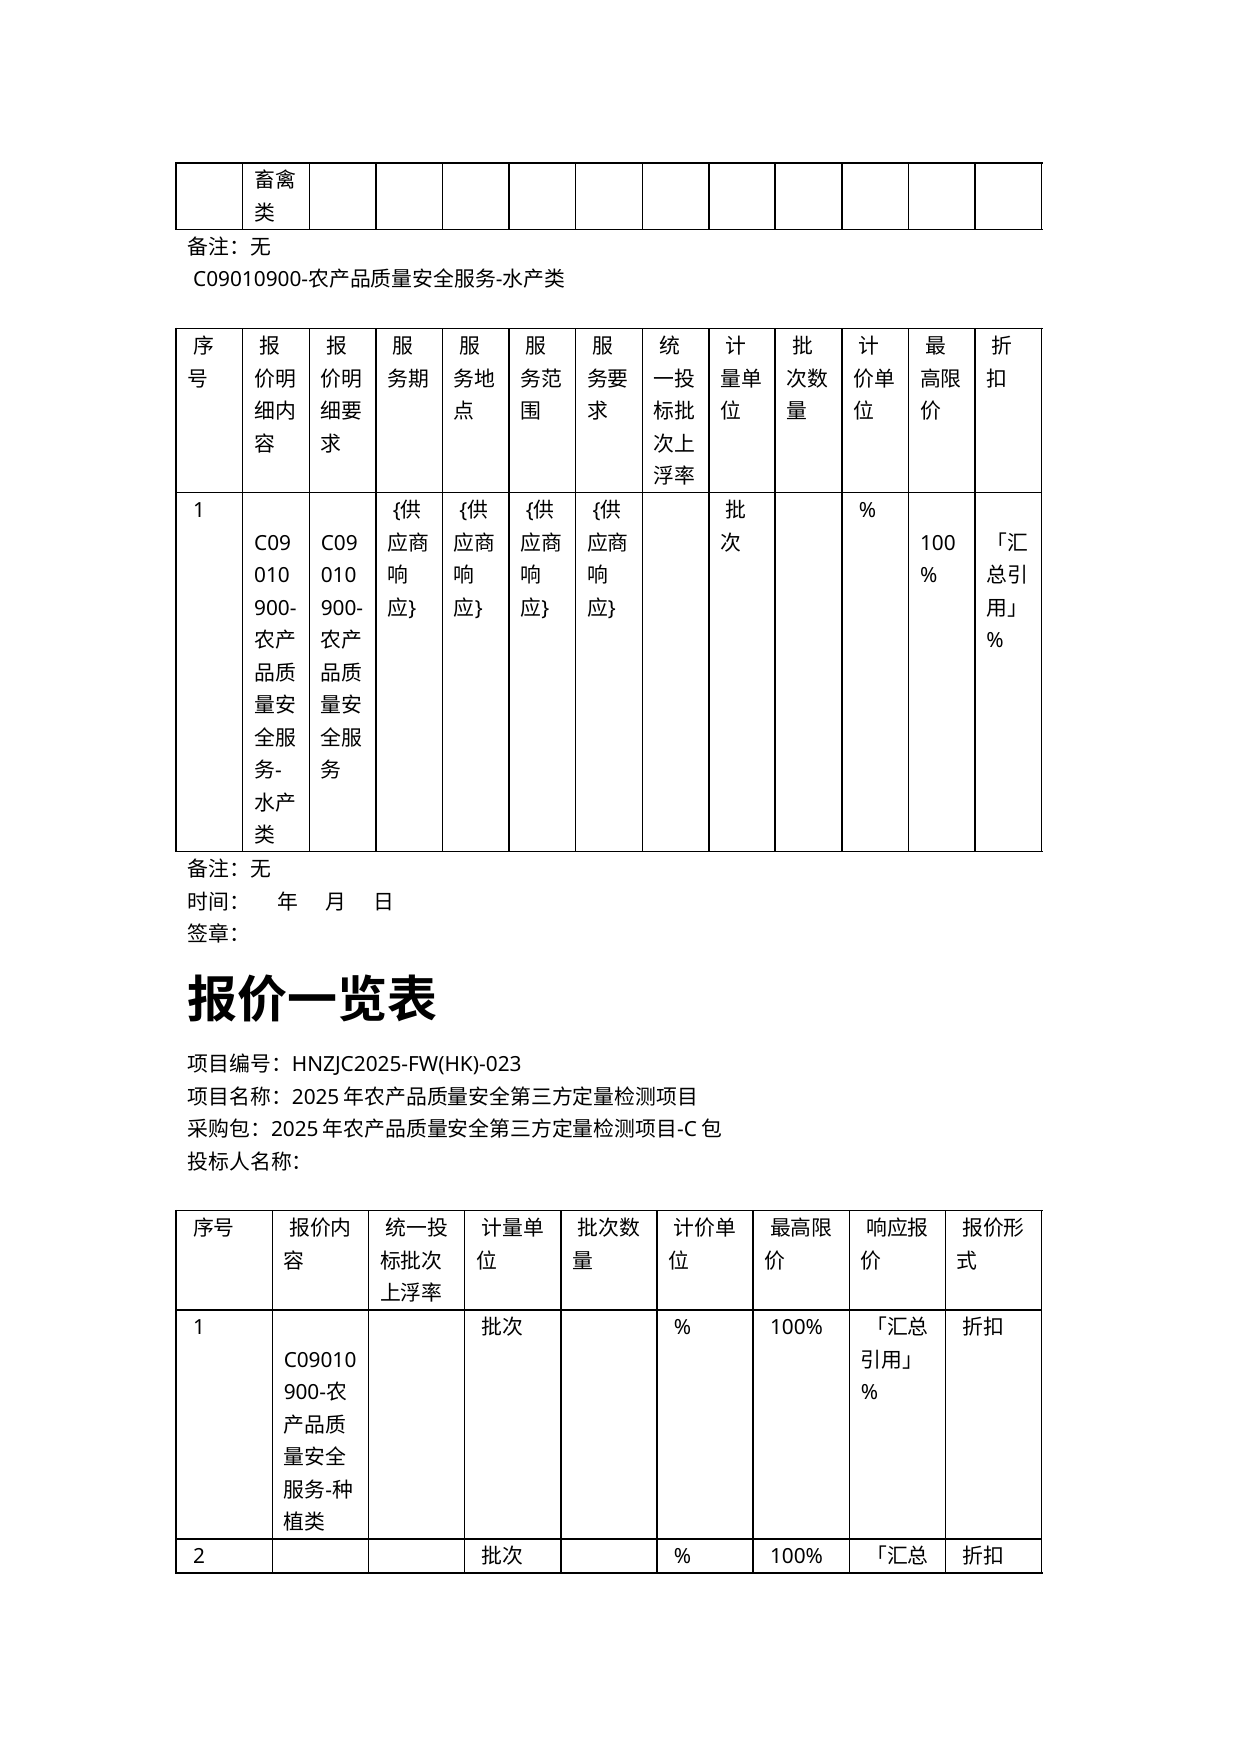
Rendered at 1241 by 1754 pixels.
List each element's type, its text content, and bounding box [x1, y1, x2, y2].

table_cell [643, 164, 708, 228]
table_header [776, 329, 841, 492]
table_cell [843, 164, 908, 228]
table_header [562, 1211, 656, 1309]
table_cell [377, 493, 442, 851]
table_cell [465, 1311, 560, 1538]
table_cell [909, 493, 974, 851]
text 投标人名称： [187, 1145, 1053, 1177]
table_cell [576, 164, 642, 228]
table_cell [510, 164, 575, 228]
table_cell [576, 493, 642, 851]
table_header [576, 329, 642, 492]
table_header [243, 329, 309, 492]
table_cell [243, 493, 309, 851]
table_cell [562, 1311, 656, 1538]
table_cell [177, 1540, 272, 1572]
text C09010900-农产品质量安全服务-水产类 [187, 263, 1053, 295]
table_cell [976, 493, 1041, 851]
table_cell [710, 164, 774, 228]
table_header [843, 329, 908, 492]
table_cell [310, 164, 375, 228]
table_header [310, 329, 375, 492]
text 报价一览表 [187, 950, 1053, 1047]
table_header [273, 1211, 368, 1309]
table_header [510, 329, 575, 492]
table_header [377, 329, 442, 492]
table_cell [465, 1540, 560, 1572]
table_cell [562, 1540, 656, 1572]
text 备注：无 [187, 852, 1053, 885]
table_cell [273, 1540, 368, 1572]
text 签章： [187, 917, 1053, 950]
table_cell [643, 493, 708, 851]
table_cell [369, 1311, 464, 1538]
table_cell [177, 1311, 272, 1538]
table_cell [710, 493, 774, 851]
text 备注：无 [187, 230, 1053, 263]
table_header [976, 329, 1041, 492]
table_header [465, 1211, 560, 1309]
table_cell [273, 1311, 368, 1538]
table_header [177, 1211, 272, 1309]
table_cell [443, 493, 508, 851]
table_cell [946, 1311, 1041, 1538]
text 项目名称：2025年农产品质量安全第三方定量检测项目 [187, 1080, 1053, 1112]
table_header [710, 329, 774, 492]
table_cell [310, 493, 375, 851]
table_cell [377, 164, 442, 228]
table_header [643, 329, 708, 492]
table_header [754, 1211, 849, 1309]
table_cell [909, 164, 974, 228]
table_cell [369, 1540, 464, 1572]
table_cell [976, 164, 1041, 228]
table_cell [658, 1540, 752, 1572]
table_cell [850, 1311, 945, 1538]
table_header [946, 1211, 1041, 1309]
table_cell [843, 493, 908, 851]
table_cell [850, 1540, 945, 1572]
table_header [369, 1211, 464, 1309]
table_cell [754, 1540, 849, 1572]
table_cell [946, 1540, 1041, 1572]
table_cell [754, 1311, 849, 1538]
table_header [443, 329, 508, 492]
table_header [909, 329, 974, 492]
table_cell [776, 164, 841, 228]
text 采购包：2025年农产品质量安全第三方定量检测项目-C包 [187, 1112, 1053, 1145]
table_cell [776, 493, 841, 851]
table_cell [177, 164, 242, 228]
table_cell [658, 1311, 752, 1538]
text 项目编号：HNZJC2025-FW(HK)-023 [187, 1047, 1053, 1080]
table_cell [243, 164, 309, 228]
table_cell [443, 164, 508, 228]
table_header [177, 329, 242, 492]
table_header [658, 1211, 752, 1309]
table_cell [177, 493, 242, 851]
text 时间： 年 月 日 [187, 885, 1053, 917]
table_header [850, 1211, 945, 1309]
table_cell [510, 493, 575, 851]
